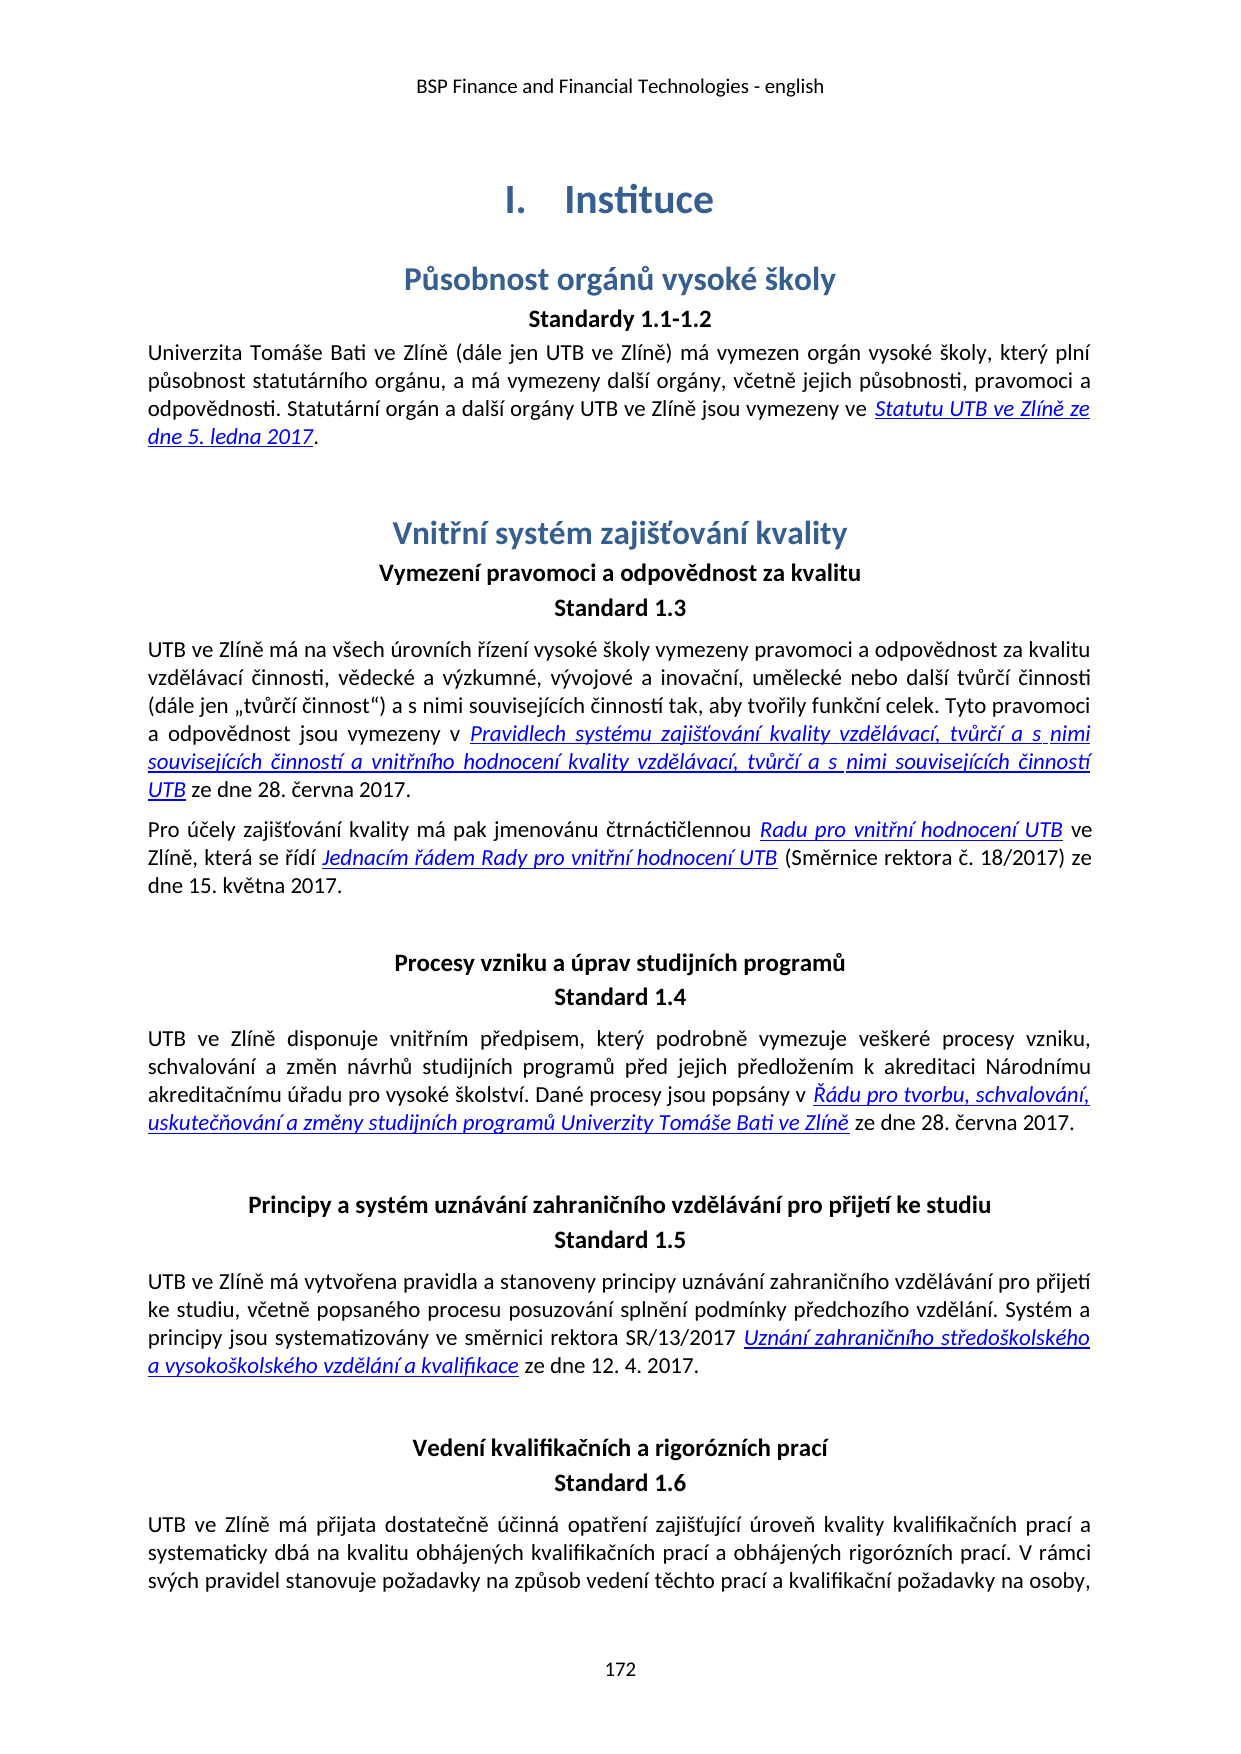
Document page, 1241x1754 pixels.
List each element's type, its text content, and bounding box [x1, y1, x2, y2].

text Vedení kvalifikačních a rigorózních prací [148, 1432, 1093, 1463]
text Standard 1.6 [148, 1467, 1093, 1498]
text Působnost orgánů vysoké školy [148, 258, 1093, 299]
text Standard 1.3 [148, 592, 1093, 622]
text UTB ve Zlíně má vytvořena pravidla a stanoveny principy uznávání zahraničního vzdělávání pro přijetí ke studiu, včetně popsaného procesu posuzování splnění podmínky předchozího vzdělání. Systém a principy jsou systematizovány ve směrnici rektora SR/13/2017 Uznání zahraničního středoškolského a vysokoškolského vzdělání a kvalifikace ze dne 12. 4. 2017. [148, 1267, 1093, 1379]
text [148, 1510, 1093, 1594]
text Vnitřní systém zajišťování kvality [148, 512, 1093, 553]
text Standard 1.4 [148, 981, 1093, 1012]
text Standardy 1.1-1.2 [148, 303, 1093, 333]
text Vymezení pravomoci a odpovědnost za kvalitu [148, 557, 1093, 588]
text UTB ve Zlíně má na všech úrovních řízení vysoké školy vymezeny pravomoci a odpovědnost za kvalitu vzdělávací činnosti, vědecké a výzkumné, vývojové a inovační, umělecké nebo další tvůrčí činnosti (dále jen „tvůrčí činnost“) a s nimi souvisejících činností tak, aby tvořily funkční celek. Tyto pravomoci a odpovědnost jsou vymezeny v Pravidlech systému zajišťování kvality vzdělávací, tvůrčí a s nimi souvisejících činností a vnitřního hodnocení kvality vzdělávací, tvůrčí a s nimi souvisejících činností UTB ze dne 28. června 2017. [148, 635, 1093, 803]
text Univerzita Tomáše Bati ve Zlíně (dále jen UTB ve Zlíně) má vymezen orgán vysoké školy, který plní působnost statutárního orgánu, a má vymezeny další orgány, včetně jejich působnosti, pravomoci a odpovědnosti. Statutární orgán a další orgány UTB ve Zlíně jsou vymezeny ve Statutu UTB ve Zlíně ze dne 5. ledna 2017. [148, 338, 1093, 450]
list Instituce [148, 173, 1093, 223]
text Pro účely zajišťování kvality má pak jmenovánu čtrnáctičlennou Radu pro vnitřní hodnocení UTB ve Zlíně, která se řídí Jednacím řádem Rady pro vnitřní hodnocení UTB (Směrnice rektora č. 18/2017) ze dne 15. května 2017. [148, 816, 1093, 899]
text Principy a systém uznávání zahraničního vzdělávání pro přijetí ke studiu [148, 1189, 1093, 1220]
text Procesy vzniku a úprav studijních programů [148, 947, 1093, 977]
text UTB ve Zlíně disponuje vnitřním předpisem, který podrobně vymezuje veškeré procesy vzniku, schvalování a změn návrhů studijních programů před jejich předložením k akreditaci Národnímu akreditačnímu úřadu pro vysoké školství. Dané procesy jsou popsány v Řádu pro tvorbu, schvalování, uskutečňování a změny studijních programů Univerzity Tomáše Bati ve Zlíně ze dne 28. června 2017. [148, 1024, 1093, 1137]
text Standard 1.5 [148, 1224, 1093, 1255]
